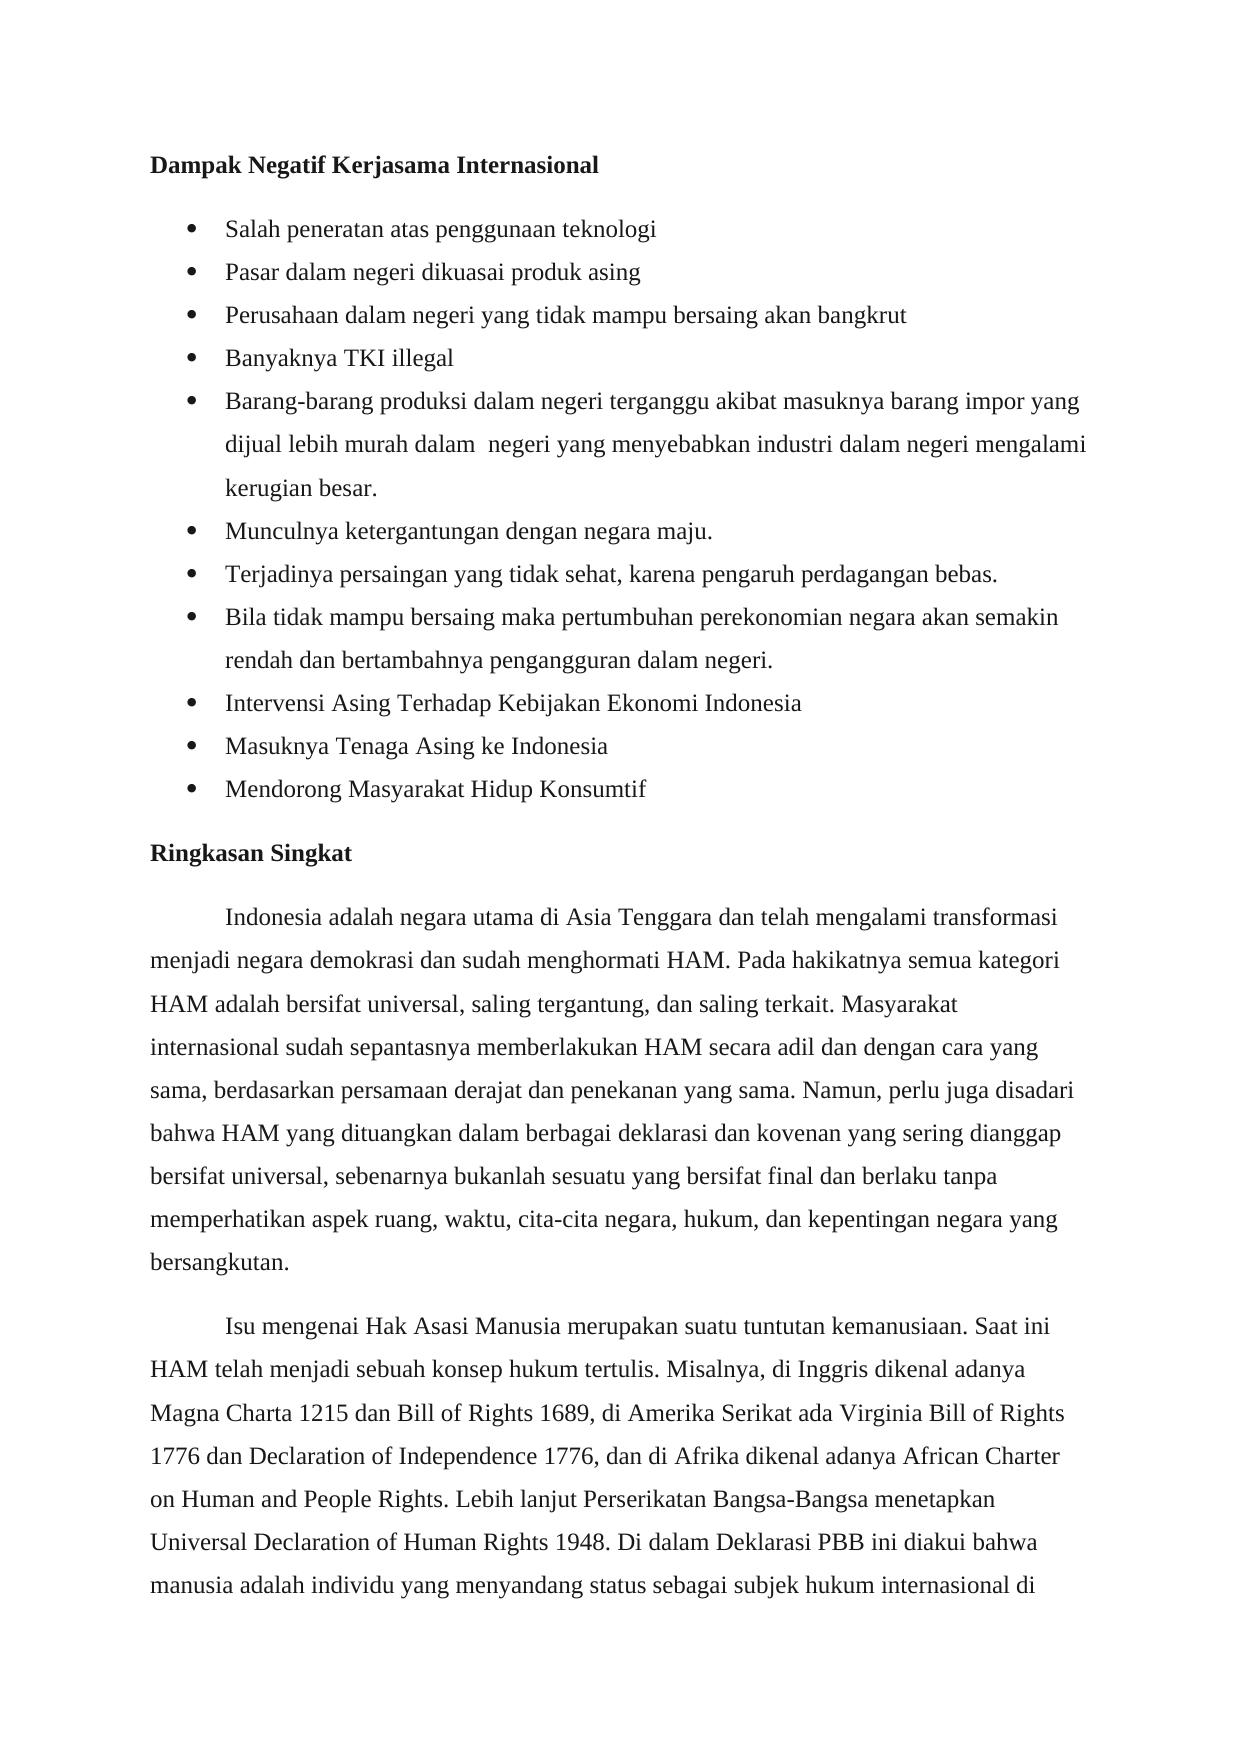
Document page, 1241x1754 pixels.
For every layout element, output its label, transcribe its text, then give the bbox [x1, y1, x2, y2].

list Bila tidak mampu bersaing maka pertumbuhan perekonomian negara akan semakin rendah dan bertambahnya pengangguran dalam negeri. [187, 602, 1090, 674]
list Banyaknya TKI illegal [187, 343, 1090, 372]
text Indonesia adalah negara utama di Asia Tenggara dan telah mengalami transformasi menjadi negara demokrasi dan sudah menghormati HAM. Pada hakikatnya semua kategori HAM adalah bersifat universal, saling tergantung, dan saling terkait. Masyarakat internasional sudah sepantasnya memberlakukan HAM secara adil dan dengan cara yang sama, berdasarkan persamaan derajat dan penekanan yang sama. Namun, perlu juga disadari bahwa HAM yang dituangkan dalam berbagai deklarasi dan kovenan yang sering dianggap bersifat universal, sebenarnya bukanlah sesuatu yang bersifat final dan berlaku tanpa memperhatikan aspek ruang, waktu, cita-cita negara, hukum, dan kepentingan negara yang bersangkutan. [150, 902, 1090, 1276]
list Terjadinya persaingan yang tidak sehat, karena pengaruh perdagangan bebas. [187, 559, 1090, 588]
list Intervensi Asing Terhadap Kebijakan Ekonomi Indonesia [187, 688, 1090, 717]
list Salah peneratan atas penggunaan teknologi [187, 214, 1090, 243]
list Munculnya ketergantungan dengan negara maju. [187, 516, 1090, 544]
list Barang-barang produksi dalam negeri terganggu akibat masuknya barang impor yang dijual lebih murah dalam negeri yang menyebabkan industri dalam negeri mengalami kerugian besar. [187, 386, 1090, 501]
text Ringkasan Singkat [150, 838, 1090, 867]
list Pasar dalam negeri dikuasai produk asing [187, 257, 1090, 286]
list Masuknya Tenaga Asing ke Indonesia [187, 731, 1090, 760]
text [150, 1311, 1090, 1599]
list Perusahaan dalam negeri yang tidak mampu bersaing akan bangkrut [187, 300, 1090, 329]
text Dampak Negatif Kerjasama Internasional [150, 150, 1090, 179]
list Mendorong Masyarakat Hidup Konsumtif [187, 774, 1090, 803]
